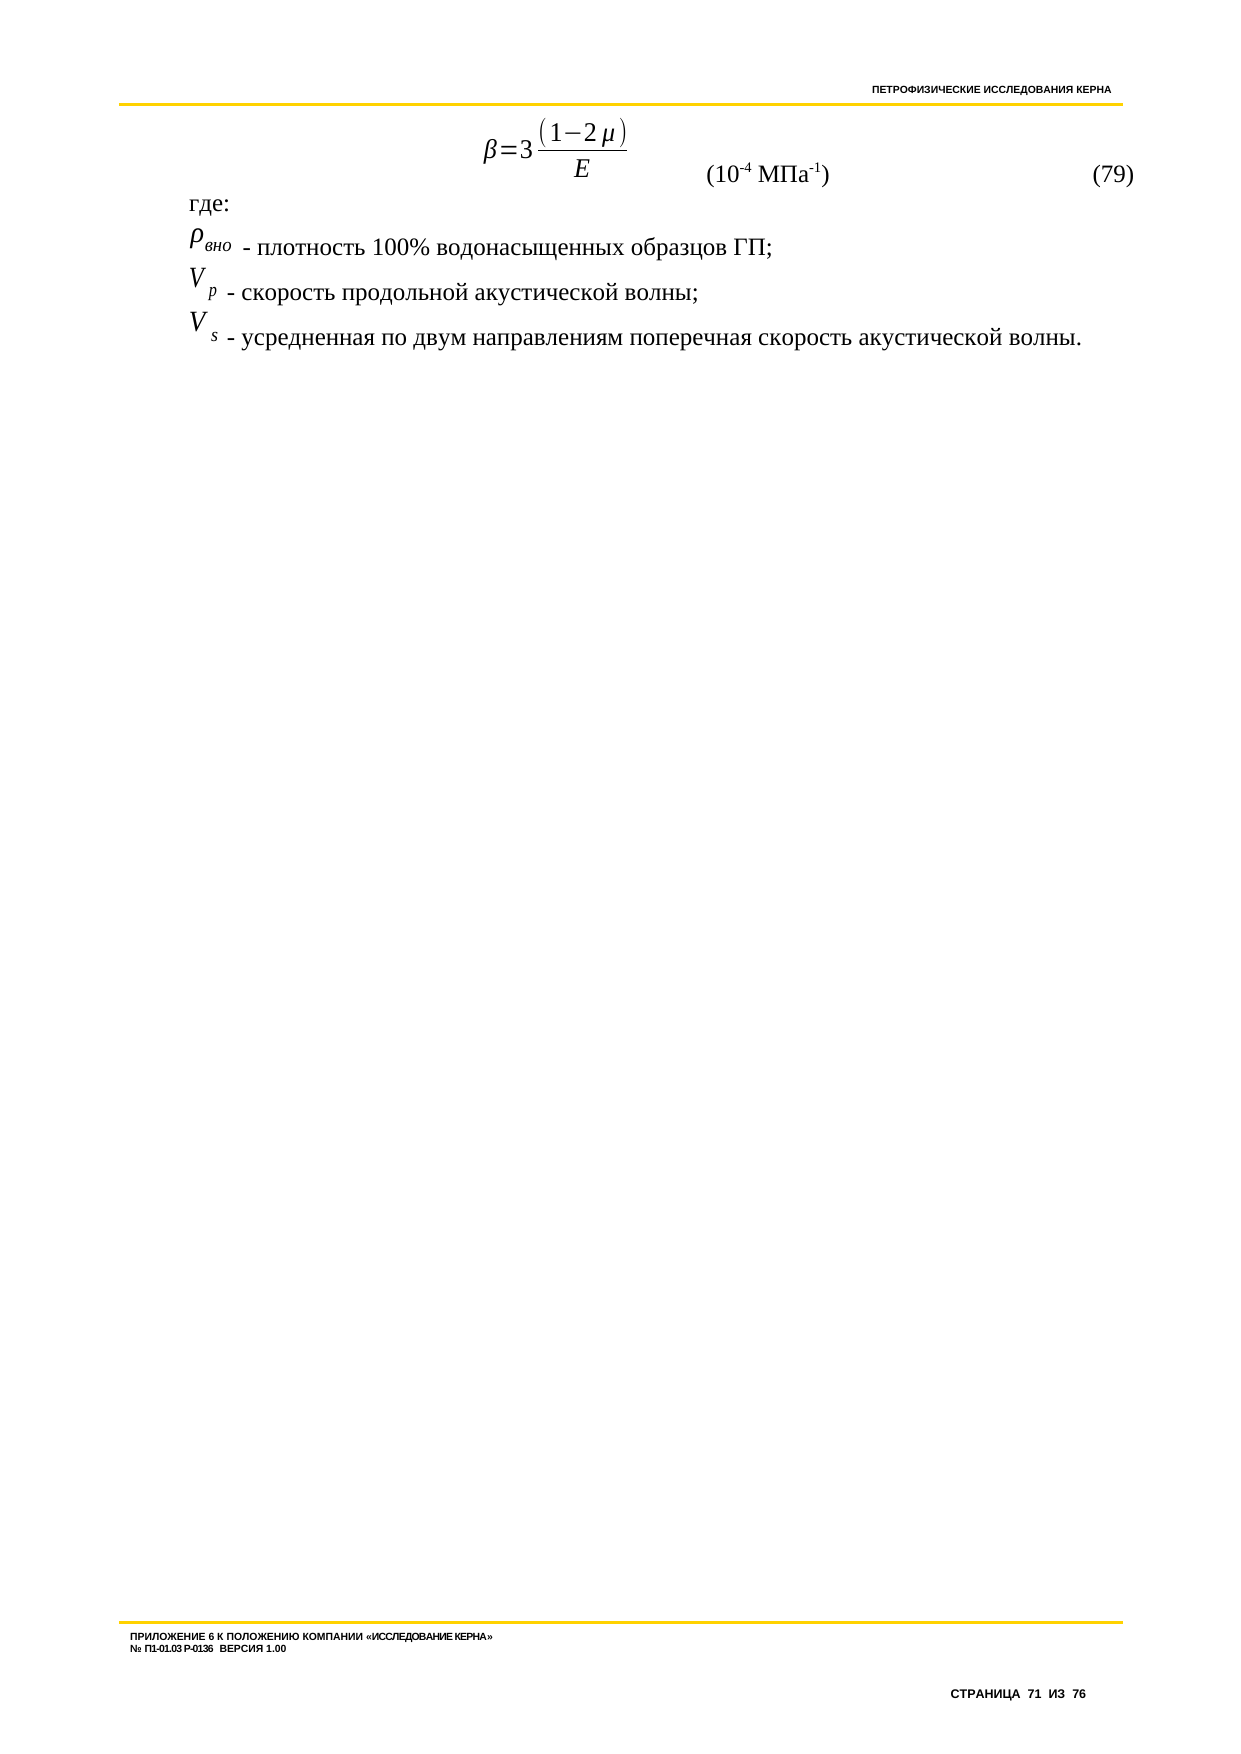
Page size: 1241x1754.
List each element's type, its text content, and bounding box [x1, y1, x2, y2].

text - плотность 100% водонасыщенных образцов ГП; [189, 217, 1134, 261]
text - усредненная по двум направлениям поперечная скорость акустической волны. [189, 306, 1134, 350]
text (10-4 МПа-1) (79) [130, 116, 1134, 188]
text - скорость продольной акустической волны; [189, 261, 1134, 306]
text где: [189, 188, 1134, 217]
